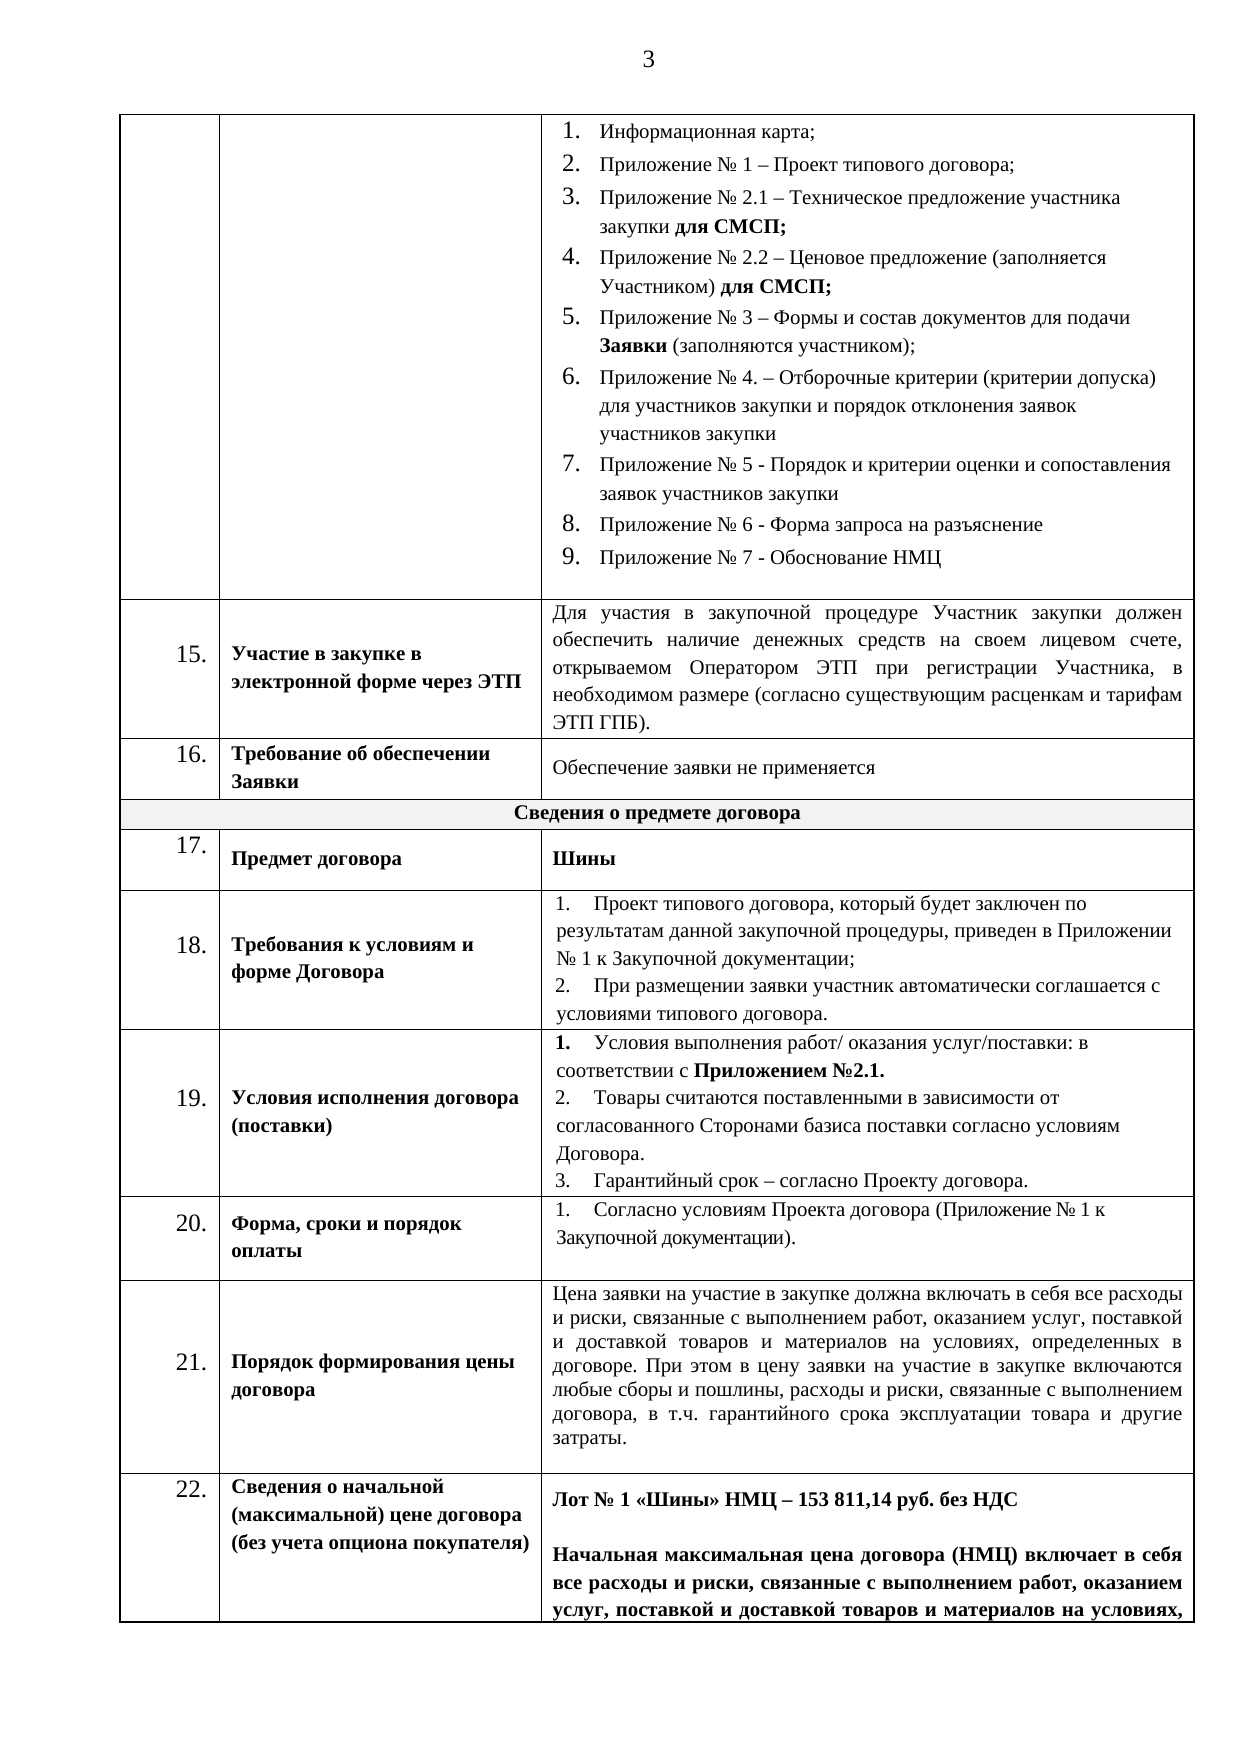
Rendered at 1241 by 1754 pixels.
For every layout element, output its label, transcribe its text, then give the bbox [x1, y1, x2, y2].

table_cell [542, 115, 1193, 598]
table_cell Проект типового договора, который будет заключен по результатам данной закупочной процедуры, приведен в Приложении № 1 к Закупочной документации; При размещении заявки участник автоматически соглашается с условиями типового договора. [542, 891, 1193, 1029]
table_cell [121, 600, 219, 738]
table_cell Согласно условиям Проекта договора (Приложение № 1 к Закупочной документации). [542, 1197, 1193, 1280]
table_cell [121, 1197, 219, 1280]
table_cell Требование об обеспечении Заявки [220, 739, 541, 799]
table_cell Сведения о предмете договора [121, 800, 1193, 829]
table_cell Условия выполнения работ/ оказания услуг/поставки: в соответствии с Приложением №2.1. Товары считаются поставленными в зависимости от согласованного Сторонами базиса поставки согласно условиям Договора. Гарантийный срок – согласно Проекту договора. [542, 1030, 1193, 1196]
table_cell Участие в закупке в электронной форме через ЭТП [220, 600, 541, 738]
table_cell Обеспечение заявки не применяется [542, 739, 1193, 799]
table_cell Форма, сроки и порядок оплаты [220, 1197, 541, 1280]
table_cell Шины [542, 830, 1193, 889]
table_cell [542, 1474, 1193, 1621]
table_cell [121, 1030, 219, 1196]
table_cell Цена заявки на участие в закупке должна включать в себя все расходы и риски, связанные с выполнением работ, оказанием услуг, поставкой и доставкой товаров и материалов на условиях, определенных в договоре. При этом в цену заявки на участие в закупке включаются любые сборы и пошлины, расходы и риски, связанные с выполнением договора, в т.ч. гарантийного срока эксплуатации товара и другие затраты. [542, 1281, 1193, 1473]
table_cell [121, 1281, 219, 1473]
table_cell [121, 115, 219, 598]
table_cell Предмет договора [220, 830, 541, 889]
table_cell [121, 739, 219, 799]
table_cell Требования к условиям и форме Договора [220, 891, 541, 1029]
table_cell [121, 830, 219, 889]
table_cell Для участия в закупочной процедуре Участник закупки должен обеспечить наличие денежных средств на своем лицевом счете, открываемом Оператором ЭТП при регистрации Участника, в необходимом размере (согласно существующим расценкам и тарифам ЭТП ГПБ). [542, 600, 1193, 738]
table_cell Условия исполнения договора (поставки) [220, 1030, 541, 1196]
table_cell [220, 1474, 541, 1621]
table_cell [121, 891, 219, 1029]
table_cell Порядок формирования цены договора [220, 1281, 541, 1473]
table_cell [121, 1474, 219, 1621]
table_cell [220, 115, 541, 598]
